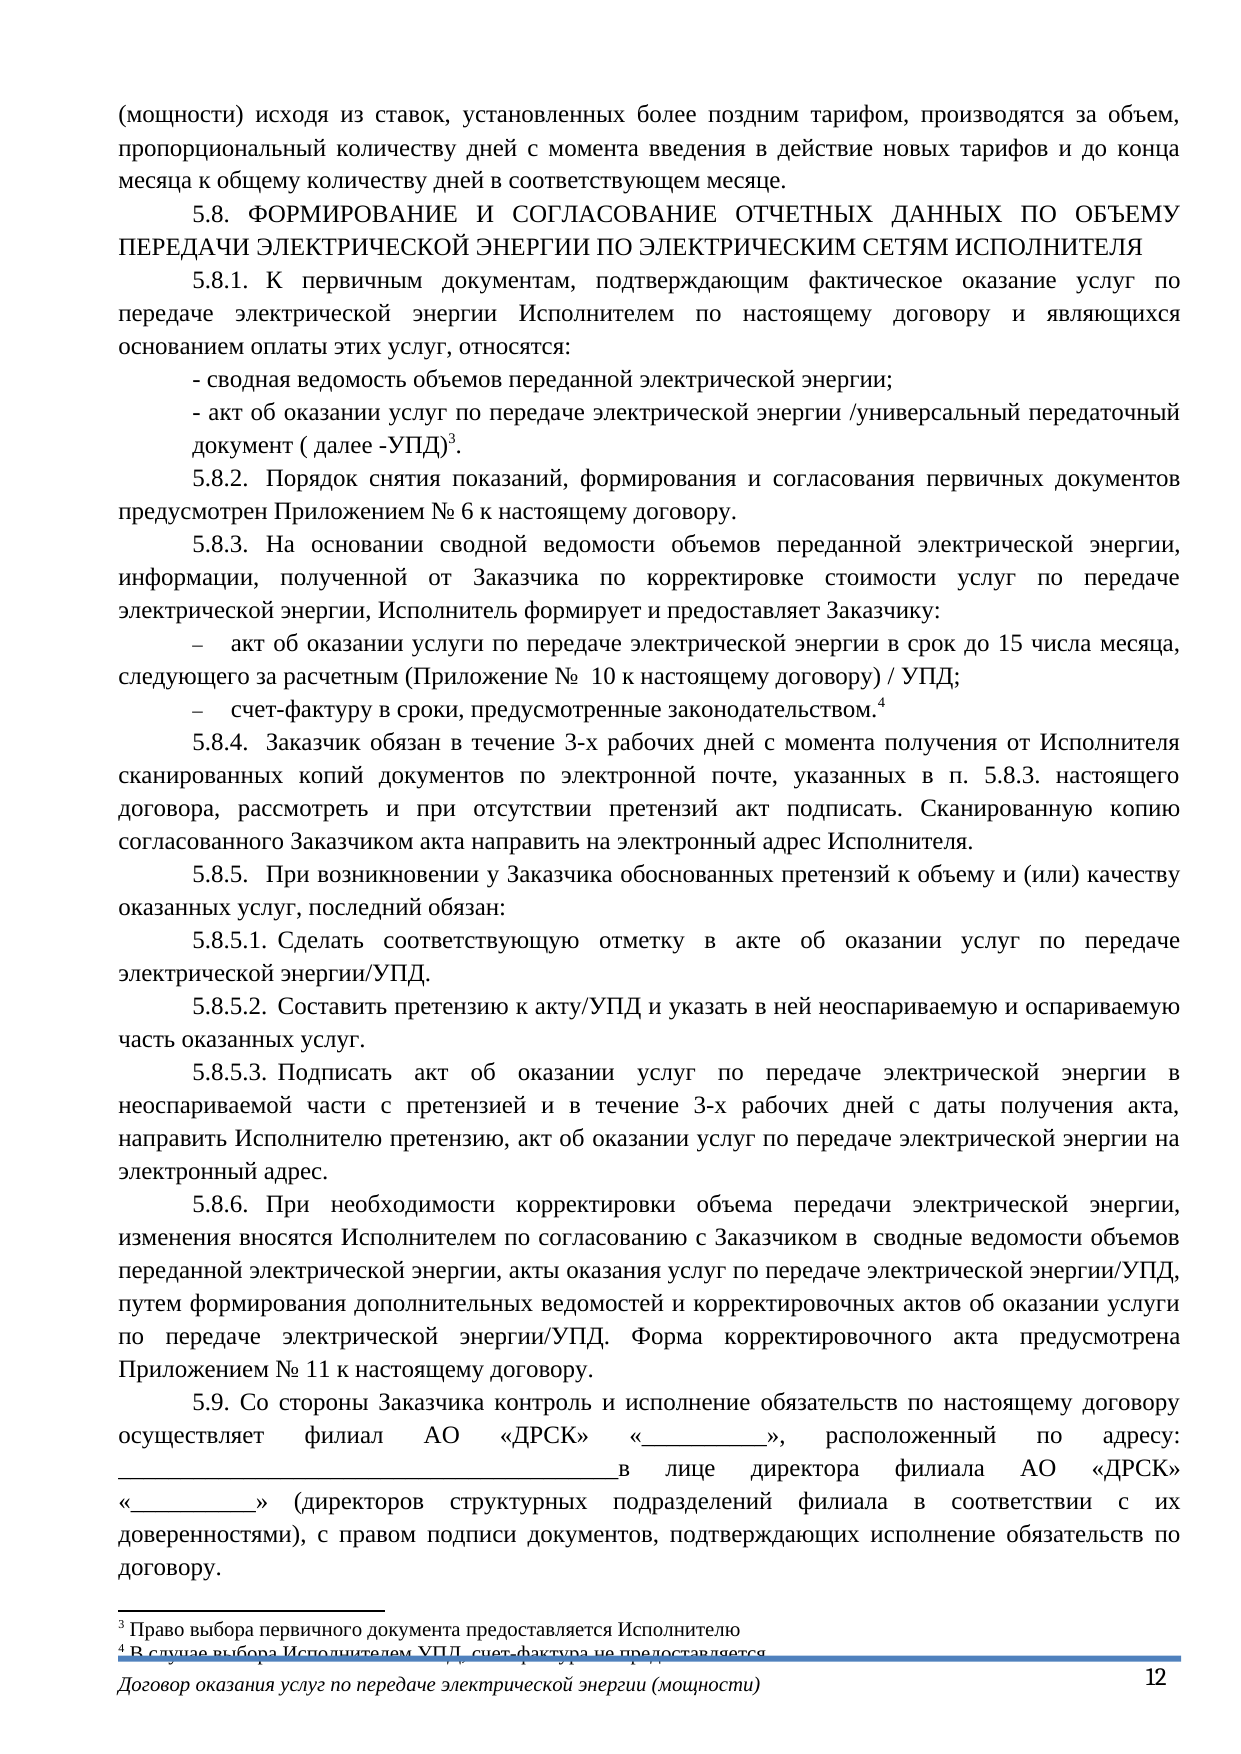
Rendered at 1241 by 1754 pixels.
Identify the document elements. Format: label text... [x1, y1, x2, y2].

list счет-фактуру в сроки, предусмотренные законодательством. [118, 694, 1181, 723]
text - сводная ведомость объемов переданной электрической энергии; [192, 364, 1181, 392]
list Подписать акт об оказании услуг по передаче электрической энергии в неоспариваемой части с претензией и в течение 3-х рабочих дней с даты получения акта, направить Исполнителю претензию, акт об оказании услуг по передаче электрической энергии на электронный адрес. [118, 1057, 1181, 1185]
list акт об оказании услуги по передаче электрической энергии в срок до 15 числа месяца, следующего за расчетным (Приложение № 10 к настоящему договору) / УПД; [118, 628, 1181, 690]
list На основании сводной ведомости объемов переданной электрической энергии, информации, полученной от Заказчика по корректировке стоимости услуг по передаче электрической энергии, Исполнитель формирует и предоставляет Заказчику: [118, 529, 1181, 624]
list При возникновении у Заказчика обоснованных претензий к объему и (или) качеству оказанных услуг, последний обязан: [118, 859, 1181, 921]
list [118, 99, 1181, 194]
text - акт об оказании услуг по передаче электрической энергии /универсальный передаточный документ ( далее -УПД). [192, 397, 1181, 458]
list При необходимости корректировки объема передачи электрической энергии, изменения вносятся Исполнителем по согласованию с Заказчиком в сводные ведомости объемов переданной электрической энергии, акты оказания услуг по передаче электрической энергии/УПД, путем формирования дополнительных ведомостей и корректировочных актов об оказании услуги по передаче электрической энергии/УПД. Форма корректировочного акта предусмотрена Приложением № 11 к настоящему договору. [118, 1189, 1181, 1383]
list формирование и согласование отчетных данных по объему передачи электрической энергии по электрическим сетям исполнителя [118, 199, 1181, 260]
list Составить претензию к акту/УПД и указать в ней неоспариваемую и оспариваемую часть оказанных услуг. [118, 991, 1181, 1053]
list Порядок снятия показаний, формирования и согласования первичных документов предусмотрен Приложением № 6 к настоящему договору. [118, 463, 1181, 524]
list Заказчик обязан в течение 3-х рабочих дней с момента получения от Исполнителя сканированных копий документов по электронной почте, указанных в п. 5.8.3. настоящего договора, рассмотреть и при отсутствии претензий акт подписать. Сканированную копию согласованного Заказчиком акта направить на электронный адрес Исполнителя. [118, 727, 1181, 855]
list К первичным документам, подтверждающим фактическое оказание услуг по передаче электрической энергии Исполнителем по настоящему договору и являющихся основанием оплаты этих услуг, относятся: [118, 265, 1181, 359]
list Со стороны Заказчика контроль и исполнение обязательств по настоящему договору осуществляет филиал АО «ДРСК» «__________», расположенный по адресу: ________________________________________в лице директора филиала АО «ДРСК» «__________» (директоров структурных подразделений филиала в соответствии с их доверенностями), с правом подписи документов, подтверждающих исполнение обязательств по договору. [118, 1387, 1181, 1581]
list Сделать соответствующую отметку в акте об оказании услуг по передаче электрической энергии/УПД. [118, 925, 1181, 987]
